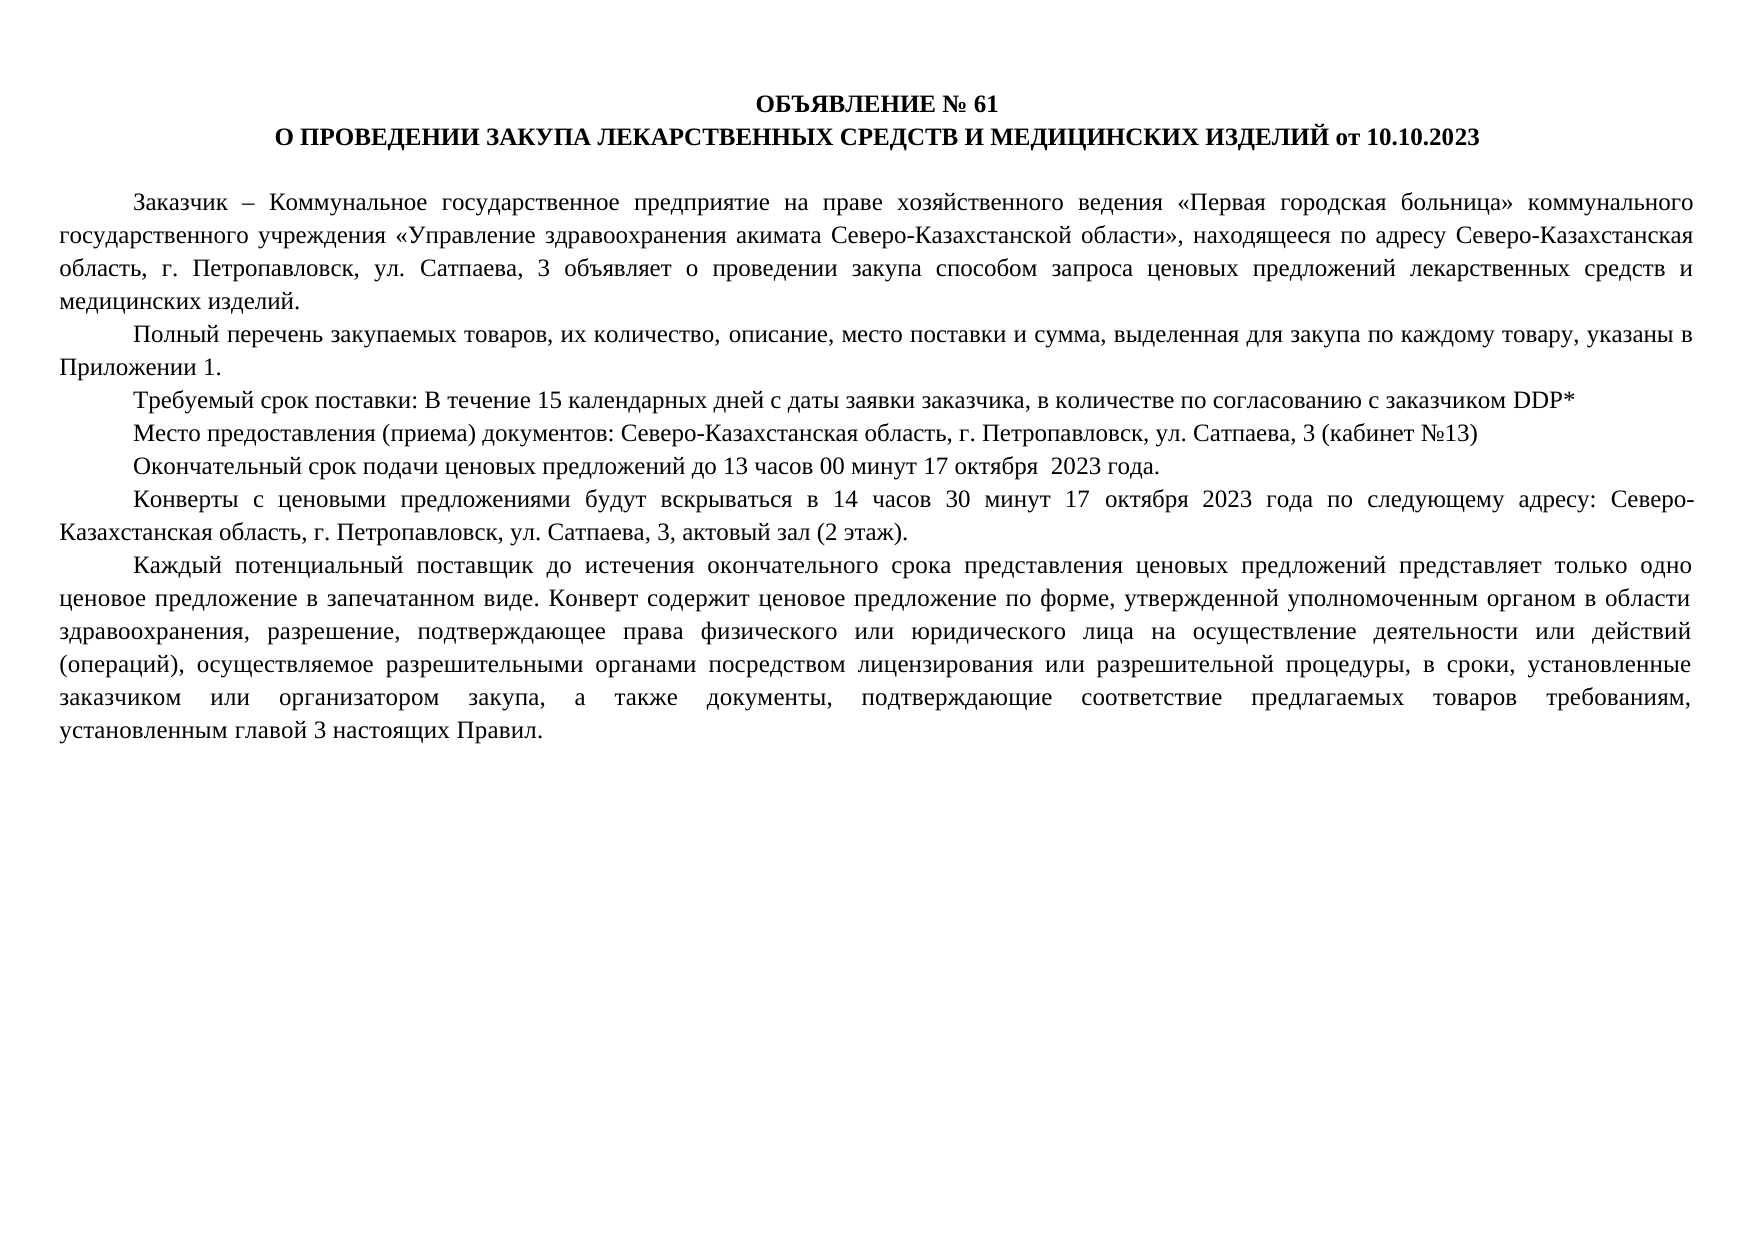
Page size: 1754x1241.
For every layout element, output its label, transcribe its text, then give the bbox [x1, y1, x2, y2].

text Место предоставления (приема) документов: Северо-Казахстанская область, г. Петропавловск, ул. Сатпаева, 3 (кабинет №13) [59, 418, 1695, 447]
text Каждый потенциальный поставщик до истечения окончательного срока представления ценовых предложений представляет только одно ценовое предложение в запечатанном виде. Конверт содержит ценовое предложение по форме, утвержденной уполномоченным органом в области здравоохранения, разрешение, подтверждающее права физического или юридического лица на осуществление деятельности или действий (операций), осуществляемое разрешительными органами посредством лицензирования или разрешительной процедуры, в сроки, установленные заказчиком или организатором закупа, а также документы, подтверждающие соответствие предлагаемых товаров требованиям, установленным главой 3 настоящих Правил. [59, 550, 1695, 584]
text Требуемый срок поставки: В течение 15 календарных дней с даты заявки заказчика, в количестве по согласованию с заказчиком DDP* [59, 385, 1695, 414]
text Окончательный срок подачи ценовых предложений до 13 часов 00 минут 17 октября 2023 года. [59, 451, 1695, 480]
text Заказчик – Коммунальное государственное предприятие на праве хозяйственного ведения «Первая городская больница» коммунального государственного учреждения «Управление здравоохранения акимата Северо-Казахстанской области», находящееся по адресу Северо-Казахстанская область, г. Петропавловск, ул. Сатпаева, 3 объявляет о проведении закупа способом запроса ценовых предложений лекарственных средств и медицинских изделий. [59, 187, 1695, 315]
text Каждый потенциальный поставщик до истечения окончательного срока представления ценовых предложений представляет только одно ценовое предложение в запечатанном виде. Конверт содержит ценовое предложение по форме, утвержденной уполномоченным органом в области здравоохранения, разрешение, подтверждающее права физического или юридического лица на осуществление деятельности или действий (операций), осуществляемое разрешительными органами посредством лицензирования или разрешительной процедуры, в сроки, установленные заказчиком или организатором закупа, а также документы, подтверждающие соответствие предлагаемых товаров требованиям, установленным главой 3 настоящих Правил. [59, 711, 1695, 744]
text ОБЪЯВЛЕНИЕ № 61 [59, 89, 1695, 117]
text Конверты с ценовыми предложениями будут вскрываться в 14 часов 30 минут 17 октября 2023 года по следующему адресу: Северо-Казахстанская область, г. Петропавловск, ул. Сатпаева, 3, актовый зал (2 этаж). [59, 484, 1695, 546]
text Полный перечень закупаемых товаров, их количество, описание, место поставки и сумма, выделенная для закупа по каждому товару, указаны в Приложении 1. [59, 319, 1695, 381]
text О ПРОВЕДЕНИИ ЗАКУПА ЛЕКАРСТВЕННЫХ СРЕДСТВ И МЕДИЦИНСКИХ ИЗДЕЛИЙ от 10.10.2023 [59, 122, 1695, 150]
